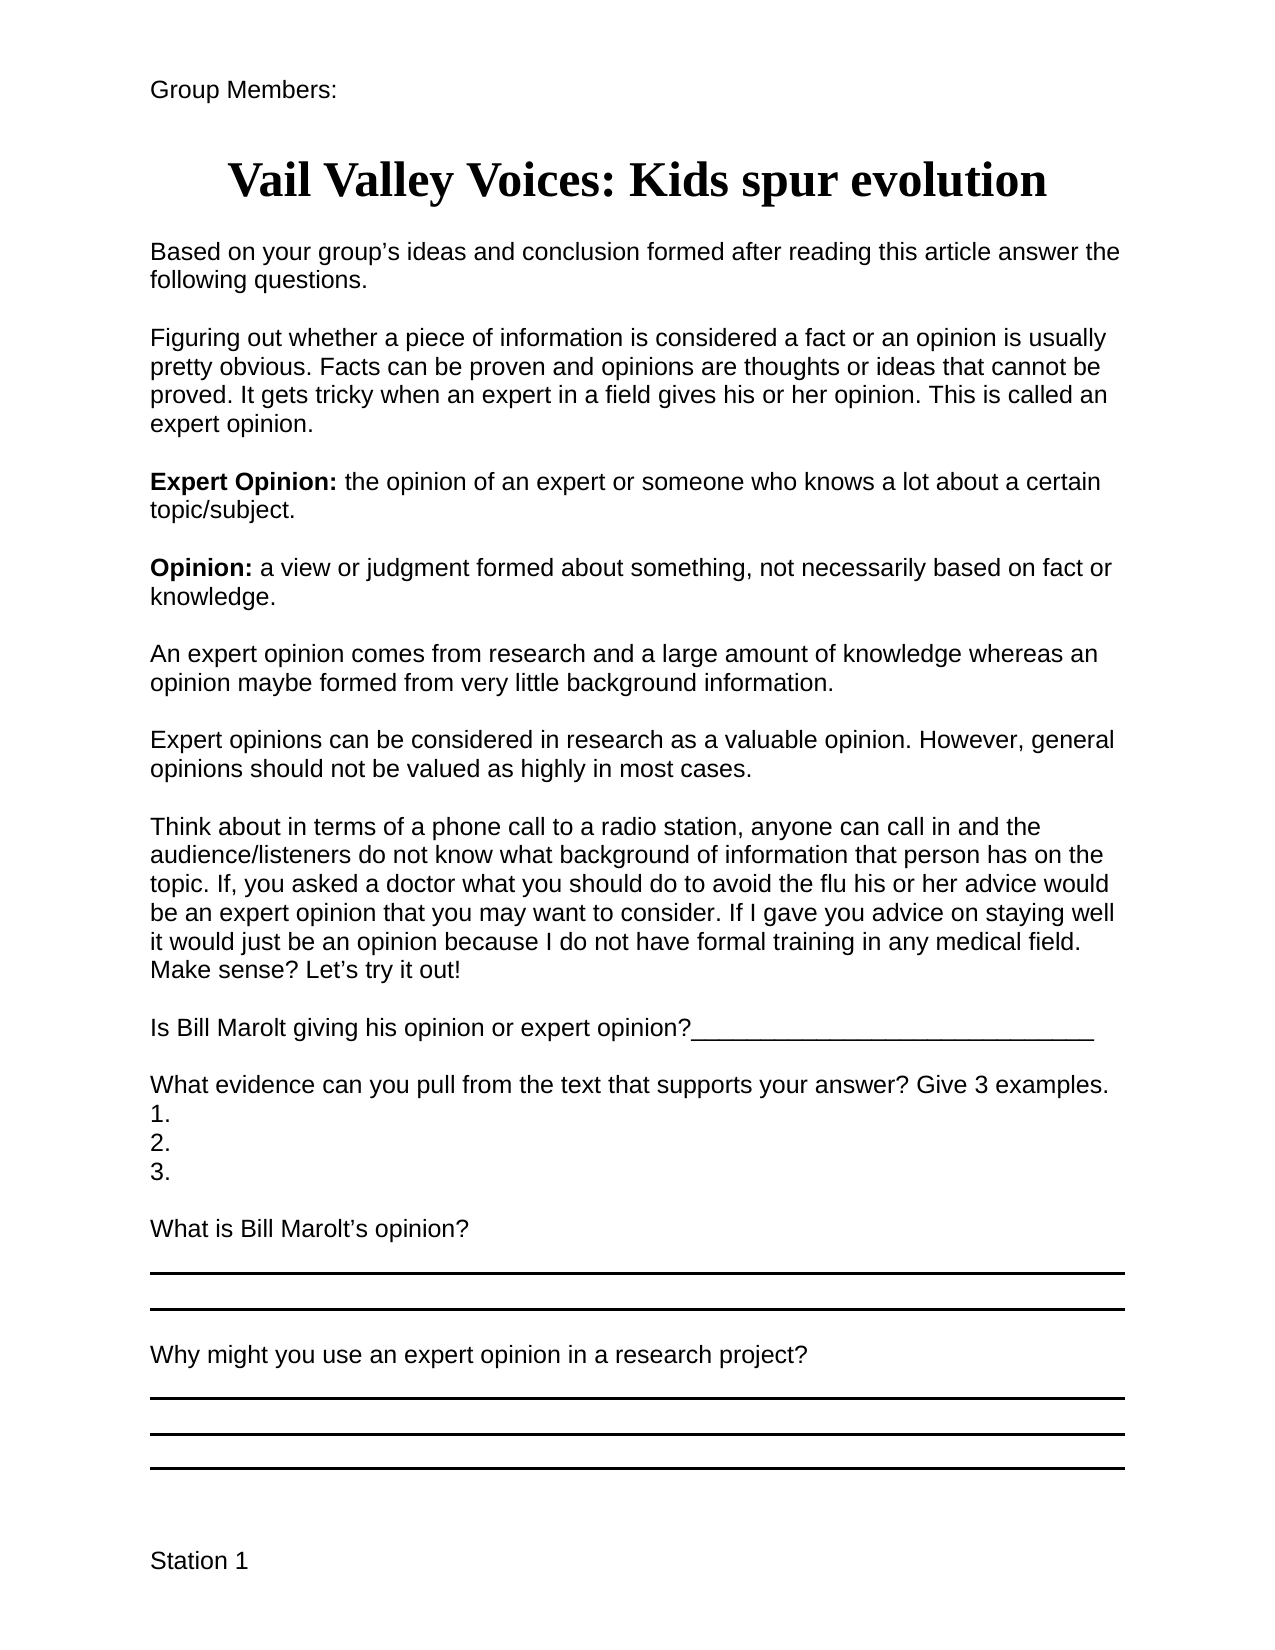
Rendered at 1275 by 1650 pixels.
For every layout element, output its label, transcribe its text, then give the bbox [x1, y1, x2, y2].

text Figuring out whether a piece of information is considered a fact or an opinion is usually pretty obvious. Facts can be proven and opinions are thoughts or ideas that cannot be proved. It gets tricky when an expert in a field gives his or her opinion. This is called an expert opinion. [150, 323, 1125, 438]
text Is Bill Marolt giving his opinion or expert opinion?_____________________________ [150, 1013, 1125, 1042]
text Expert Opinion: the opinion of an expert or someone who knows a lot about a certain topic/subject. [150, 467, 1125, 524]
text What is Bill Marolt’s opinion? [150, 1214, 1125, 1243]
text Expert opinions can be considered in research as a valuable opinion. However, general opinions should not be valued as highly in most cases. [150, 725, 1125, 783]
text Vail Valley Voices: Kids spur evolution [150, 150, 1125, 207]
text Based on your group’s ideas and conclusion formed after reading this article answer the following questions. [150, 237, 1125, 294]
text Think about in terms of a phone call to a radio station, anyone can call in and the audience/listeners do not know what background of information that person has on the topic. If, you asked a doctor what you should do to avoid the flu his or her advice would be an expert opinion that you may want to consider. If I gave you advice on staying well it would just be an opinion because I do not have formal training in any medical field. Make sense? Let’s try it out! [150, 812, 1125, 984]
text What evidence can you pull from the text that supports your answer? Give 3 examples. [150, 1070, 1125, 1099]
text Opinion: a view or judgment formed about something, not necessarily based on fact or knowledge. [150, 553, 1125, 610]
text 3. [150, 1157, 1125, 1185]
text An expert opinion comes from research and a large amount of knowledge whereas an opinion maybe formed from very little background information. [150, 639, 1125, 697]
text Why might you use an expert opinion in a research project? [150, 1339, 1125, 1368]
text 1. [150, 1099, 1125, 1128]
text 2. [150, 1128, 1125, 1157]
